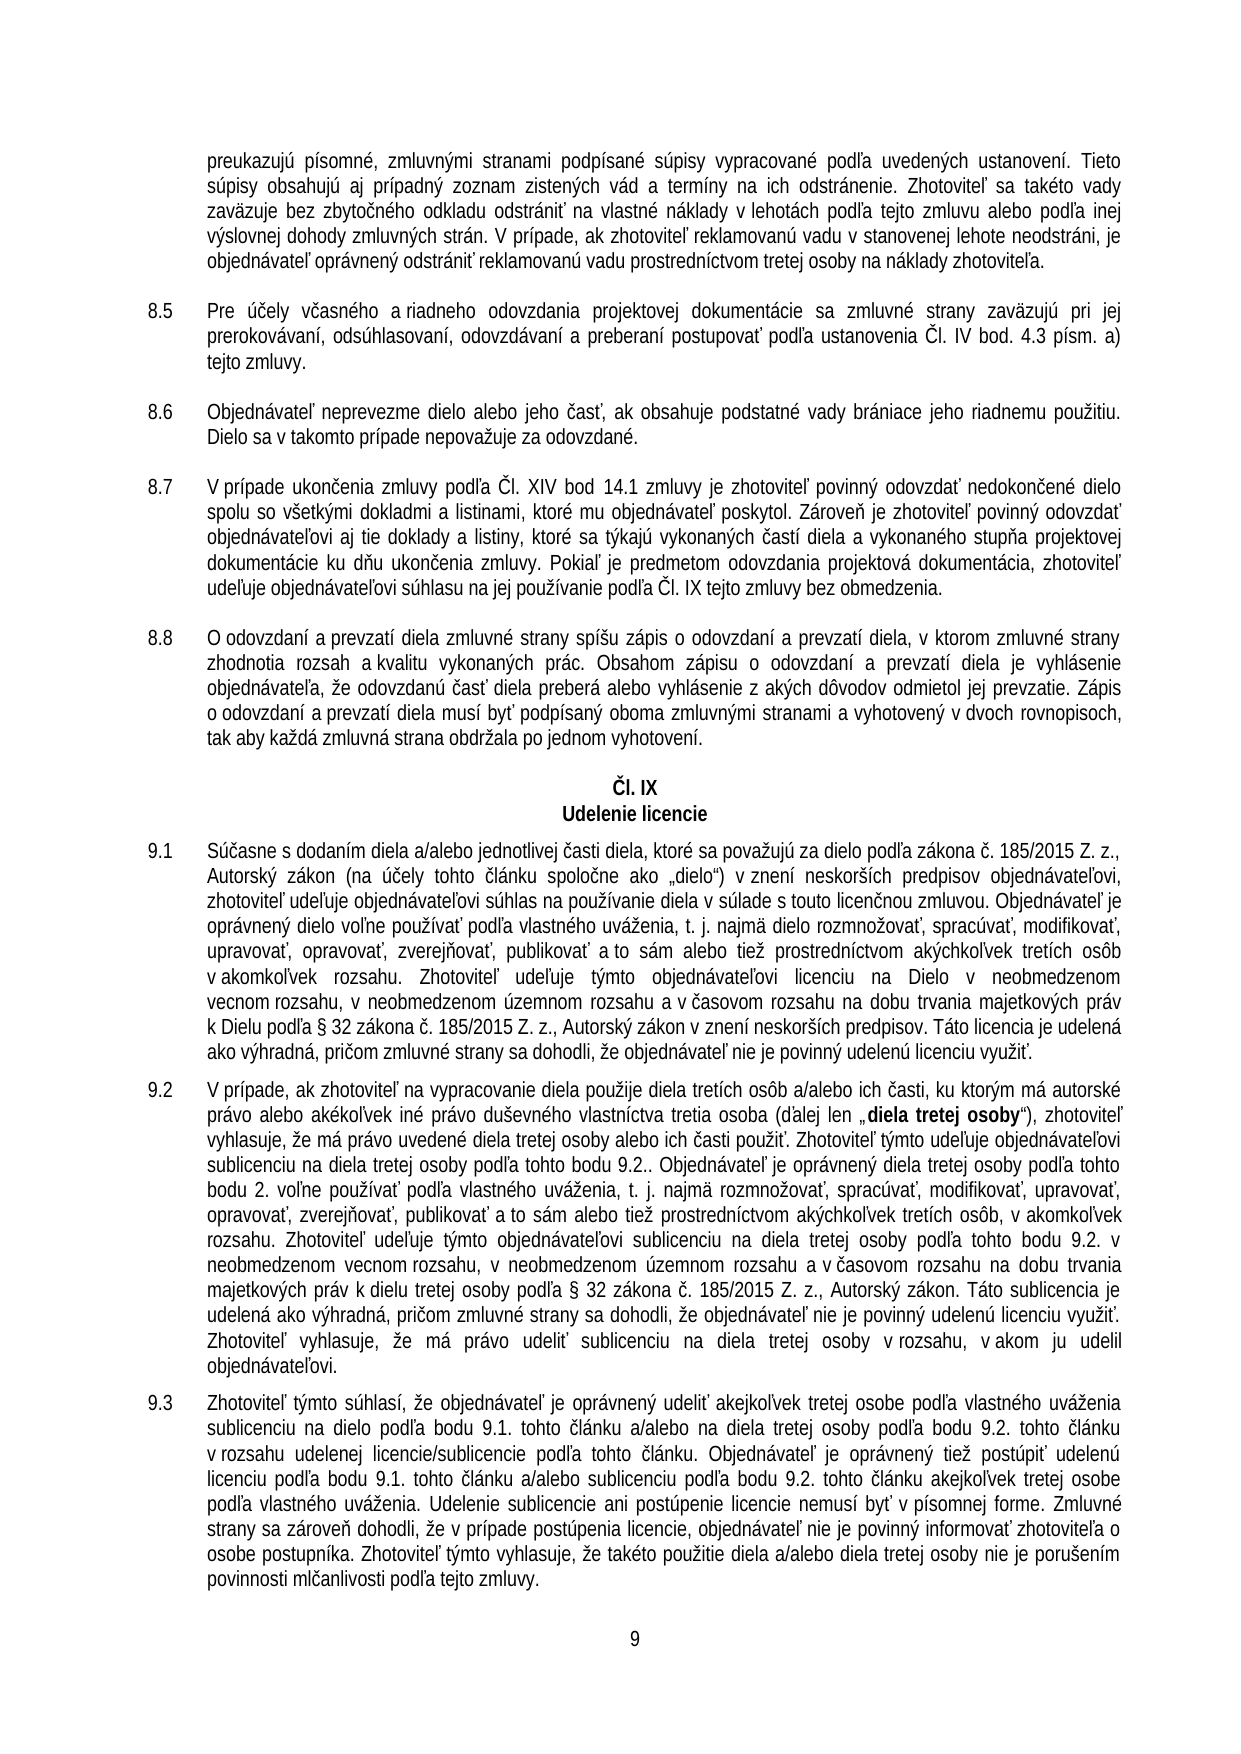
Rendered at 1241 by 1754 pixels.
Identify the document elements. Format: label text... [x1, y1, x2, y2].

text Čl. IX [148, 775, 1122, 800]
text Udelenie licencie [148, 800, 1122, 826]
list Súčasne s dodaním diela a/alebo jednotlivej časti diela, ktoré sa považujú za dielo podľa zákona č. 185/2015 Z. z., Autorský zákon (na účely tohto článku spoločne ako „dielo“) v znení neskorších predpisov objednávateľovi, zhotoviteľ udeľuje objednávateľovi súhlas na používanie diela v súlade s touto licenčnou zmluvou. Objednávateľ je oprávnený dielo voľne používať podľa vlastného uváženia, t. j. najmä dielo rozmnožovať, spracúvať, modifikovať, upravovať, opravovať, zverejňovať, publikovať a to sám alebo tiež prostredníctvom akýchkoľvek tretích osôb v akomkoľvek rozsahu. Zhotoviteľ udeľuje týmto objednávateľovi licenciu na Dielo v neobmedzenom vecnom rozsahu, v neobmedzenom územnom rozsahu a v časovom rozsahu na dobu trvania majetkových práv k Dielu podľa § 32 zákona č. 185/2015 Z. z., Autorský zákon v znení neskorších predpisov. Táto licencia je udelená ako výhradná, pričom zmluvné strany sa dohodli, že objednávateľ nie je povinný udelenú licenciu využiť. [148, 838, 1122, 1064]
text 9.2 V prípade, ak zhotoviteľ na vypracovanie diela použije diela tretích osôb a/alebo ich časti, ku ktorým má autorské právo alebo akékoľvek iné právo duševného vlastníctva tretia osoba (ďalej len „diela tretej osoby“), zhotoviteľ vyhlasuje, že má právo uvedené diela tretej osoby alebo ich časti použiť. Zhotoviteľ týmto udeľuje objednávateľovi sublicenciu na diela tretej osoby podľa tohto bodu 9.2.. Objednávateľ je oprávnený diela tretej osoby podľa tohto bodu 2. voľne používať podľa vlastného uváženia, t. j. najmä rozmnožovať, spracúvať, modifikovať, upravovať, opravovať, zverejňovať, publikovať a to sám alebo tiež prostredníctvom akýchkoľvek tretích osôb, v akomkoľvek rozsahu. Zhotoviteľ udeľuje týmto objednávateľovi sublicenciu na diela tretej osoby podľa tohto bodu 9.2. v neobmedzenom vecnom rozsahu, v neobmedzenom územnom rozsahu a v časovom rozsahu na dobu trvania majetkových práv k dielu tretej osoby podľa § 32 zákona č. 185/2015 Z. z., Autorský zákon. Táto sublicencia je udelená ako výhradná, pričom zmluvné strany sa dohodli, že objednávateľ nie je povinný udelenú licenciu využiť. Zhotoviteľ vyhlasuje, že má právo udeliť sublicenciu na diela tretej osoby v rozsahu, v akom ju udelil objednávateľovi. [148, 1076, 1122, 1378]
list O odovzdaní a prevzatí diela zmluvné strany spíšu zápis o odovzdaní a prevzatí diela, v ktorom zmluvné strany zhodnotia rozsah a kvalitu vykonaných prác. Obsahom zápisu o odovzdaní a prevzatí diela je vyhlásenie objednávateľa, že odovzdanú časť diela preberá alebo vyhlásenie z akých dôvodov odmietol jej prevzatie. Zápis o odovzdaní a prevzatí diela musí byť podpísaný oboma zmluvnými stranami a vyhotovený v dvoch rovnopisoch, tak aby každá zmluvná strana obdržala po jednom vyhotovení. [148, 625, 1122, 750]
list Pre účely včasného a riadneho odovzdania projektovej dokumentácie sa zmluvné strany zaväzujú pri jej prerokovávaní, odsúhlasovaní, odovzdávaní a preberaní postupovať podľa ustanovenia Čl. IV bod. 4.3 písm. a) tejto zmluvy. [148, 298, 1122, 374]
list V prípade ukončenia zmluvy podľa Čl. XIV bod 14.2 zmluvy je zhotoviteľ povinný odovzdať nedokončené dielo spolu so všetkými dokladmi a listinami, ktoré mu objednávateľ poskytol. Zároveň je zhotoviteľ povinný odovzdať objednávateľovi aj tie doklady a listiny, ktoré sa týkajú vykonaných častí diela a vykonaného stupňa projektovej dokumentácie ku dňu ukončenia zmluvy. Pokiaľ je predmetom odovzdania projektová dokumentácia, zhotoviteľ udeľuje objednávateľovi súhlasu na jej používanie podľa Čl. IX tejto zmluvy bez obmedzenia. [148, 474, 1122, 599]
list Objednávateľ neprevezme dielo alebo jeho časť, ak obsahuje podstatné vady brániace jeho riadnemu použitiu. Dielo sa v takomto prípade nepovažuje za odovzdané. [148, 399, 1122, 449]
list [148, 148, 1122, 273]
list Zhotoviteľ týmto súhlasí, že objednávateľ je oprávnený udeliť akejkoľvek tretej osobe podľa vlastného uváženia sublicenciu na dielo podľa bodu 9.1. tohto článku a/alebo na diela tretej osoby podľa bodu 9.2. tohto článku v rozsahu udelenej licencie/sublicencie podľa tohto článku. Objednávateľ je oprávnený tiež postúpiť udelenú licenciu podľa bodu 9.1. tohto článku a/alebo sublicenciu podľa bodu 9.2. tohto článku akejkoľvek tretej osobe podľa vlastného uváženia. Udelenie sublicencie ani postúpenie licencie nemusí byť v písomnej forme. Zmluvné strany sa zároveň dohodli, že v prípade postúpenia licencie, objednávateľ nie je povinný informovať zhotoviteľa o osobe postupníka. Zhotoviteľ týmto vyhlasuje, že takéto použitie diela a/alebo diela tretej osoby nie je porušením povinnosti mlčanlivosti podľa tejto zmluvy. [148, 1390, 1122, 1591]
